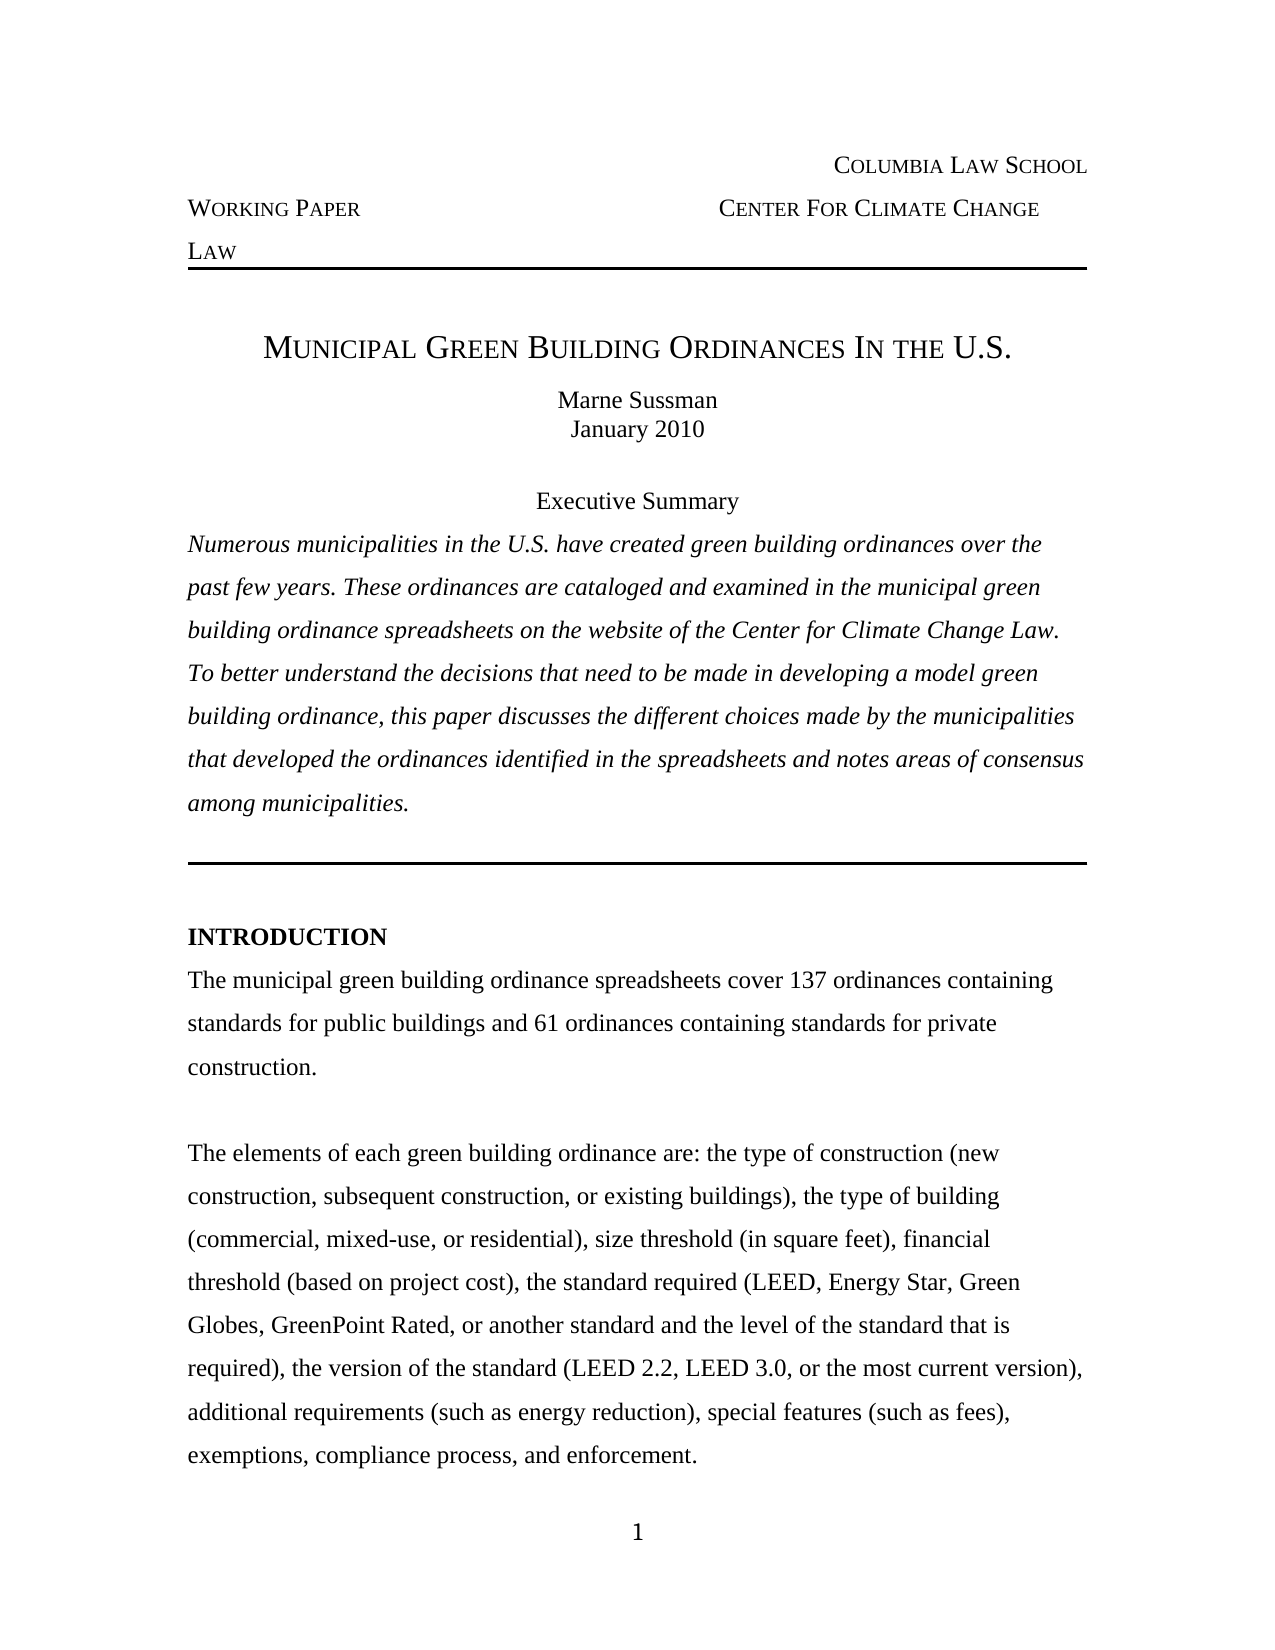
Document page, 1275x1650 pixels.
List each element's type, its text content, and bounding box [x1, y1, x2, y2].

text Municipal Green Building Ordinances In the U.S. [187, 328, 1087, 366]
text Marne Sussman [187, 385, 1087, 414]
text January 2010 [187, 414, 1087, 443]
text Working Paper Center For Climate Change Law [187, 193, 1087, 270]
text Executive Summary [187, 486, 1087, 514]
text The municipal green building ordinance spreadsheets cover 137 ordinances containing standards for public buildings and 61 ordinances containing standards for private construction. [187, 965, 1087, 1080]
text Columbia Law School [187, 150, 1087, 179]
text INTRODUCTION [187, 922, 1087, 951]
text Numerous municipalities in the U.S. have created green building ordinances over the past few years. These ordinances are cataloged and examined in the municipal green building ordinance spreadsheets on the website of the Center for Climate Change Law. To better understand the decisions that need to be made in developing a model green building ordinance, this paper discusses the different choices made by the municipalities that developed the ordinances identified in the spreadsheets and notes areas of consensus among municipalities. [187, 529, 1087, 816]
text The elements of each green building ordinance are: the type of construction (new construction, subsequent construction, or existing buildings), the type of building (commercial, mixed-use, or residential), size threshold (in square feet), financial threshold (based on project cost), the standard required (LEED, Energy Star, Green Globes, GreenPoint Rated, or another standard and the level of the standard that is required), the version of the standard (LEED 2.2, LEED 3.0, or the most current version), additional requirements (such as energy reduction), special features (such as fees), exemptions, compliance process, and enforcement. [187, 1138, 1087, 1468]
